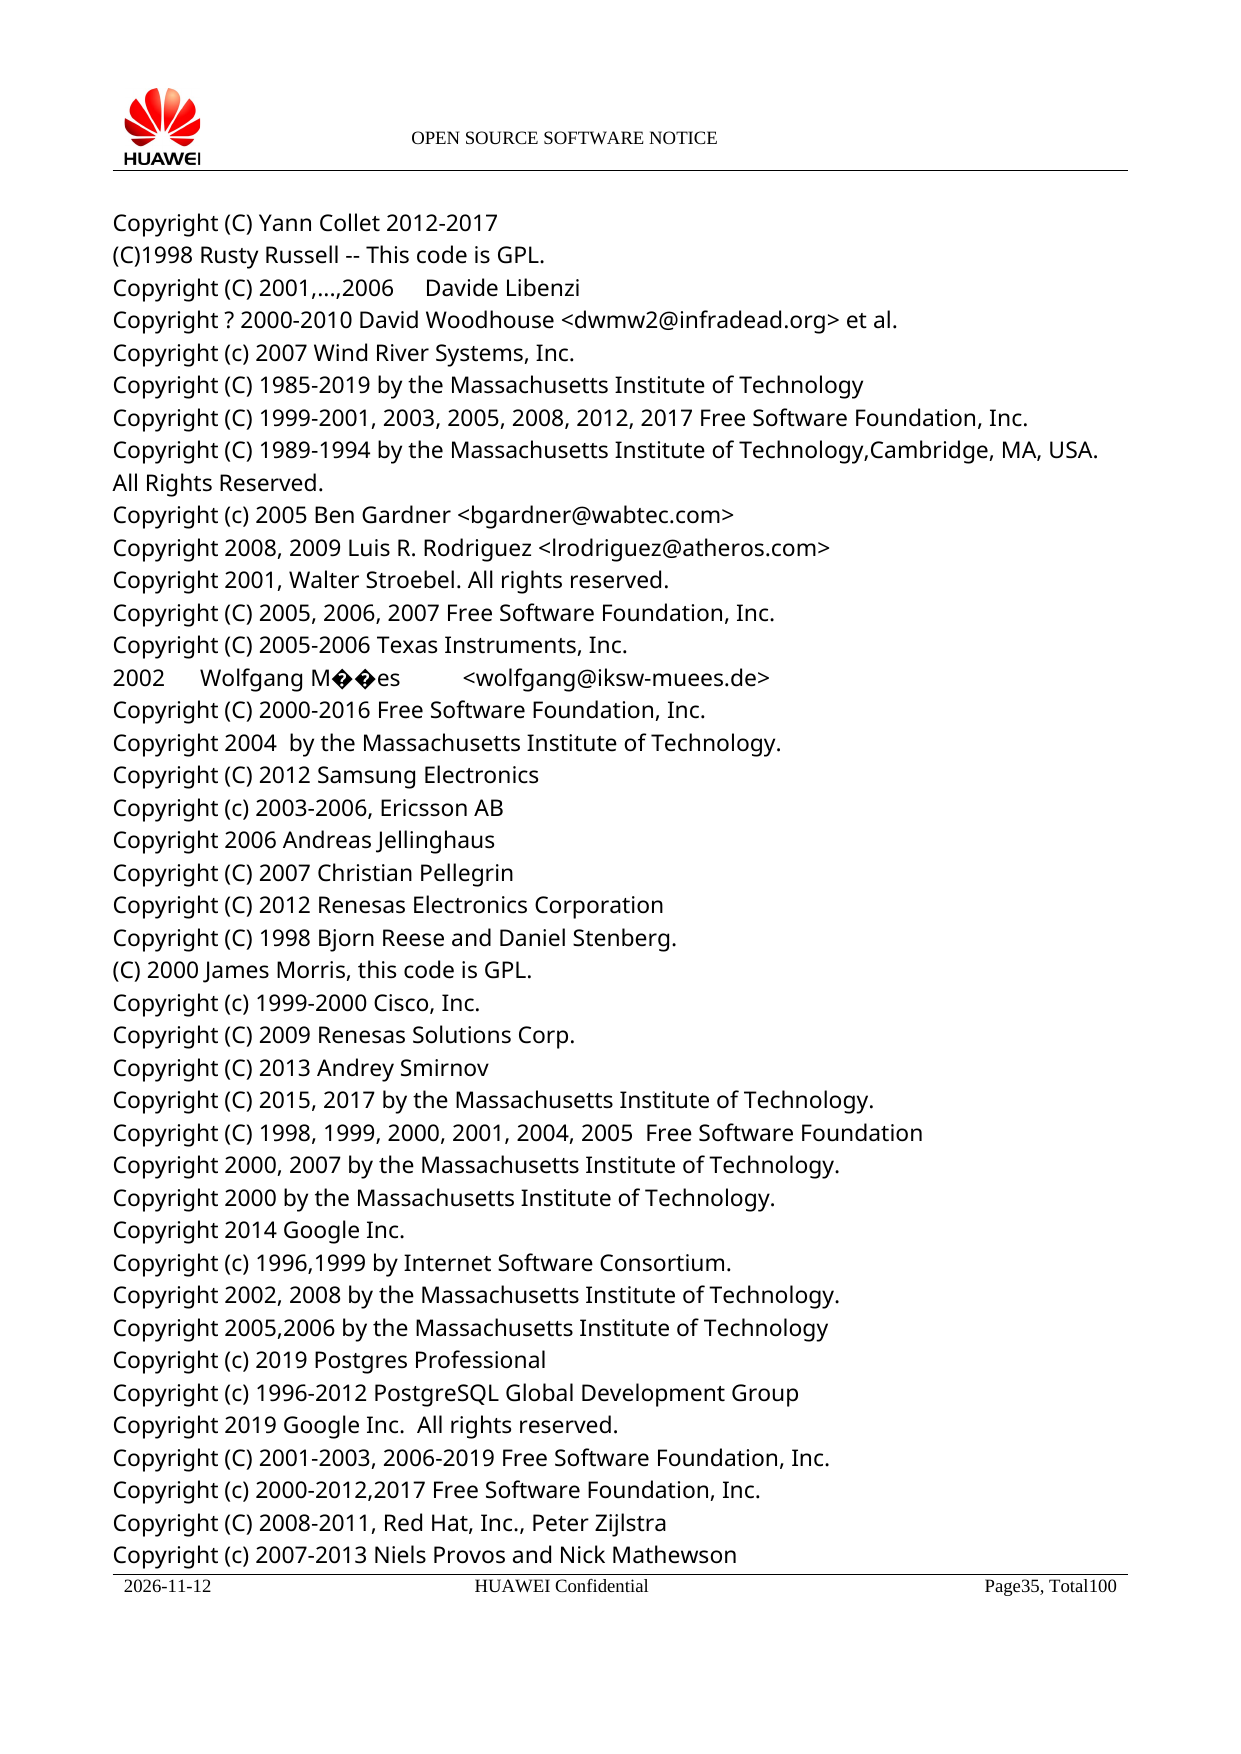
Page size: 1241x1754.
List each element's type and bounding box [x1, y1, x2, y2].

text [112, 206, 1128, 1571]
picture [124, 88, 201, 165]
